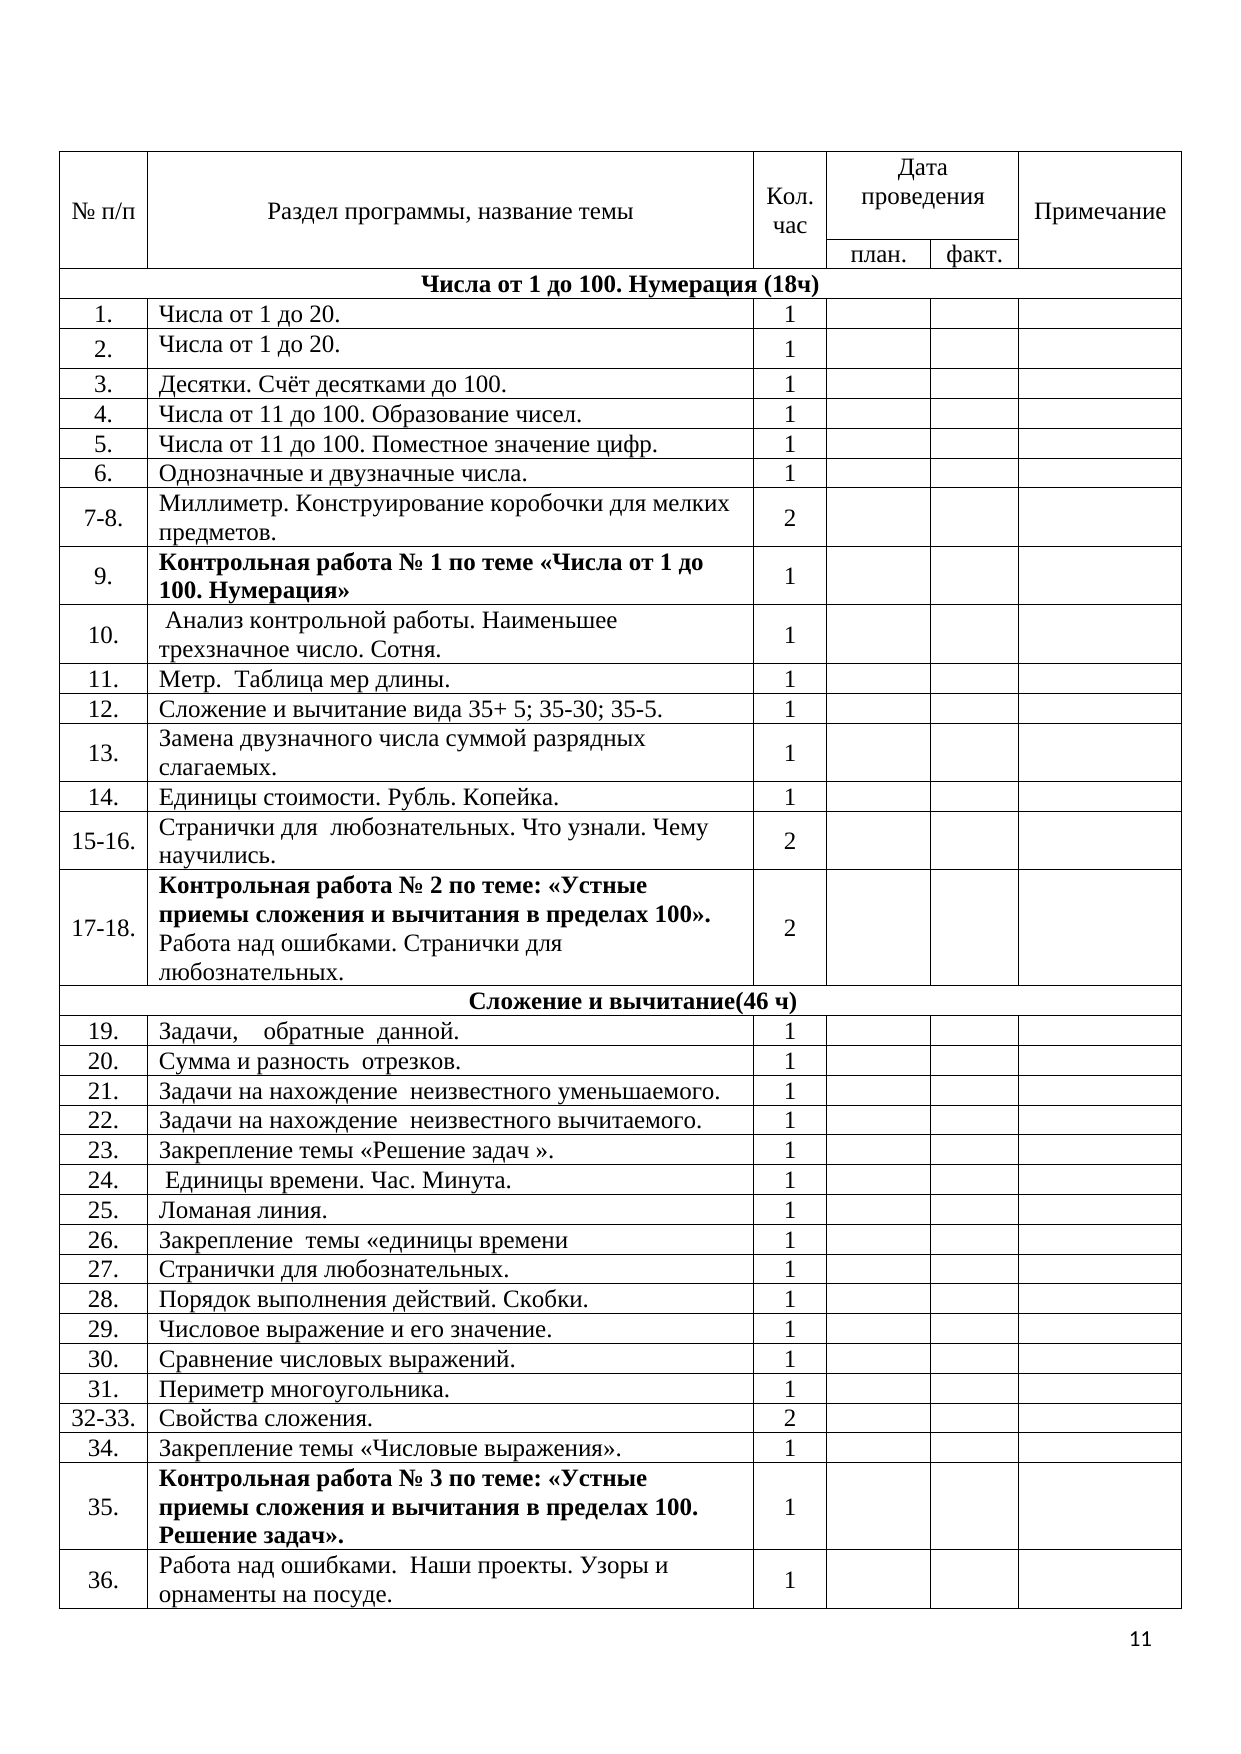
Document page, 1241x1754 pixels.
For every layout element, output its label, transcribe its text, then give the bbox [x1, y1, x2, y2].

table_cell 1 [754, 1016, 826, 1045]
table_cell 21. [60, 1076, 147, 1104]
table_cell [827, 694, 930, 722]
table_cell 35. [60, 1463, 147, 1549]
table_cell [1019, 399, 1181, 428]
table_cell 1 [754, 329, 826, 368]
table_cell 29. [60, 1314, 147, 1343]
table_cell Десятки. Счёт десятками до 100. [148, 369, 753, 398]
table_cell 9. [60, 547, 147, 604]
table_cell [931, 605, 1018, 663]
table_cell [931, 459, 1018, 487]
table_cell [827, 1255, 930, 1283]
table_cell [1019, 1433, 1181, 1462]
table_cell [931, 329, 1018, 368]
table_cell [1019, 1374, 1181, 1402]
table_cell [1019, 329, 1181, 368]
table_cell [931, 1314, 1018, 1343]
table_cell [1019, 724, 1181, 781]
table_cell Закрепление темы «Числовые выражения». [148, 1433, 753, 1462]
table_cell 34. [60, 1433, 147, 1462]
table_cell 1 [754, 1135, 826, 1164]
table_cell 1 [754, 1344, 826, 1373]
table_cell 12. [60, 694, 147, 722]
table_cell [1019, 812, 1181, 869]
table_cell [827, 299, 930, 328]
table_cell [827, 429, 930, 457]
table_cell 36. [60, 1550, 147, 1608]
table_cell Сравнение числовых выражений. [148, 1344, 753, 1373]
table_cell [1019, 694, 1181, 722]
table_cell [931, 488, 1018, 546]
table_cell Порядок выполнения действий. Скобки. [148, 1284, 753, 1313]
table_cell 1 [754, 1433, 826, 1462]
table_cell [1019, 1046, 1181, 1075]
table_cell [827, 329, 930, 368]
table_cell Метр. Таблица мер длины. [148, 664, 753, 693]
table_cell 15-16. [60, 812, 147, 869]
table_cell Контрольная работа № 3 по теме: «Устные приемы сложения и вычитания в пределах 100. Решение задач». [148, 1463, 753, 1549]
table_cell Единицы времени. Час. Минута. [148, 1165, 753, 1194]
table_cell [1019, 1344, 1181, 1373]
table_cell Контрольная работа № 2 по теме: «Устные приемы сложения и вычитания в пределах 100». Работа над ошибками. Странички для любознательных. [148, 870, 753, 985]
table_cell [931, 1046, 1018, 1075]
table_cell [1019, 664, 1181, 693]
table_cell Сумма и разность отрезков. [148, 1046, 753, 1075]
table_cell Странички для любознательных. [148, 1255, 753, 1283]
table_cell 31. [60, 1374, 147, 1402]
table_cell [931, 724, 1018, 781]
table_cell [827, 459, 930, 487]
table_cell 2 [754, 1404, 826, 1432]
table_cell [1019, 1106, 1181, 1134]
table_cell [1019, 299, 1181, 328]
table_cell 7-8. [60, 488, 147, 546]
table_cell [1019, 488, 1181, 546]
table_cell [827, 724, 930, 781]
table_cell 1 [754, 1550, 826, 1608]
table_cell [931, 1016, 1018, 1045]
table_cell [931, 1284, 1018, 1313]
table_cell Закрепление темы «единицы времени [148, 1225, 753, 1253]
table_cell 19. [60, 1016, 147, 1045]
table_cell Числа от 1 до 20. [148, 299, 753, 328]
table_cell 1 [754, 369, 826, 398]
table_cell Контрольная работа № 1 по теме «Числа от 1 до 100. Нумерация» [148, 547, 753, 604]
table_cell [1019, 459, 1181, 487]
table_cell Задачи на нахождение неизвестного вычитаемого. [148, 1106, 753, 1134]
table_cell Замена двузначного числа суммой разрядных слагаемых. [148, 724, 753, 781]
table_cell Миллиметр. Конструирование коробочки для мелких предметов. [148, 488, 753, 546]
table_cell [827, 1314, 930, 1343]
table_cell [931, 870, 1018, 985]
table_cell 2 [754, 488, 826, 546]
table_cell Задачи, обратные данной. [148, 1016, 753, 1045]
table_cell 22. [60, 1106, 147, 1134]
table_cell 2 [754, 870, 826, 985]
table_cell [827, 1135, 930, 1164]
table_cell [827, 369, 930, 398]
table_cell [827, 1344, 930, 1373]
table_cell план. [827, 240, 930, 268]
table_cell [827, 664, 930, 693]
table_cell [931, 1195, 1018, 1224]
table_cell Числа от 11 до 100. Образование чисел. [148, 399, 753, 428]
table_cell 1 [754, 1284, 826, 1313]
table_cell 11. [60, 664, 147, 693]
table_cell [1019, 429, 1181, 457]
table_cell 6. [60, 459, 147, 487]
table_header Раздел программы, название темы [148, 152, 753, 268]
table_cell 1 [754, 1314, 826, 1343]
table_cell 1 [754, 299, 826, 328]
table_cell [827, 1463, 930, 1549]
table_cell [827, 1165, 930, 1194]
table_cell 1 [754, 782, 826, 811]
table_cell Анализ контрольной работы. Наименьшее трехзначное число. Сотня. [148, 605, 753, 663]
table_cell [931, 547, 1018, 604]
table_cell [931, 399, 1018, 428]
table_cell [827, 782, 930, 811]
table_cell [931, 369, 1018, 398]
table_cell [931, 1255, 1018, 1283]
table_cell [827, 1016, 930, 1045]
table_cell [931, 1374, 1018, 1402]
table_header Кол. час [754, 152, 826, 268]
table_cell [1019, 1165, 1181, 1194]
table_cell [931, 1463, 1018, 1549]
table_cell [931, 1550, 1018, 1608]
table_cell [827, 1076, 930, 1104]
table_cell 28. [60, 1284, 147, 1313]
table_cell Числа от 1 до 20. [148, 329, 753, 368]
table_cell [1019, 1255, 1181, 1283]
table_cell [1019, 1404, 1181, 1432]
table_cell [931, 1106, 1018, 1134]
table_cell [931, 694, 1018, 722]
table_cell [827, 1106, 930, 1134]
table_cell [827, 1225, 930, 1253]
table_cell [931, 1165, 1018, 1194]
table_cell [827, 1195, 930, 1224]
table_cell 24. [60, 1165, 147, 1194]
table_cell 1. [60, 299, 147, 328]
table_cell 1 [754, 1165, 826, 1194]
table_cell Задачи на нахождение неизвестного уменьшаемого. [148, 1076, 753, 1104]
table_cell 13. [60, 724, 147, 781]
table_cell 25. [60, 1195, 147, 1224]
table_cell [827, 812, 930, 869]
table_cell 10. [60, 605, 147, 663]
table_cell Закрепление темы «Решение задач ». [148, 1135, 753, 1164]
table_cell [827, 1046, 930, 1075]
table_cell [1019, 1550, 1181, 1608]
table_cell Свойства сложения. [148, 1404, 753, 1432]
table_cell Числа от 1 до 100. Нумерация (18ч) [60, 269, 1181, 298]
table_cell 1 [754, 1463, 826, 1549]
table_cell [827, 1433, 930, 1462]
table_cell 27. [60, 1255, 147, 1283]
table_cell [1019, 605, 1181, 663]
table_cell 4. [60, 399, 147, 428]
table_cell 26. [60, 1225, 147, 1253]
table_cell 1 [754, 605, 826, 663]
table_cell 1 [754, 547, 826, 604]
table_cell [1019, 1463, 1181, 1549]
table_cell 1 [754, 1076, 826, 1104]
table_cell 3. [60, 369, 147, 398]
table_cell [1019, 1195, 1181, 1224]
table_cell Сложение и вычитание(46 ч) [60, 986, 1181, 1015]
table_cell Периметр многоугольника. [148, 1374, 753, 1402]
table_cell [931, 1433, 1018, 1462]
table_cell [827, 605, 930, 663]
table_cell Числа от 11 до 100. Поместное значение цифр. [148, 429, 753, 457]
table_cell [931, 1225, 1018, 1253]
table_cell 1 [754, 459, 826, 487]
table_cell 1 [754, 1374, 826, 1402]
table_cell [931, 782, 1018, 811]
table_cell 1 [754, 724, 826, 781]
table_header Дата проведения [827, 152, 1018, 238]
table_cell 5. [60, 429, 147, 457]
table_cell [1019, 547, 1181, 604]
table_cell [1019, 782, 1181, 811]
table_cell [931, 299, 1018, 328]
table_cell [1019, 1135, 1181, 1164]
table_cell [827, 870, 930, 985]
table_cell Числовое выражение и его значение. [148, 1314, 753, 1343]
table_cell 1 [754, 694, 826, 722]
table_cell [931, 1344, 1018, 1373]
table_cell [931, 1135, 1018, 1164]
table_cell [931, 429, 1018, 457]
table_cell 1 [754, 399, 826, 428]
table_cell [827, 399, 930, 428]
table_cell 2 [754, 812, 826, 869]
table_cell Ломаная линия. [148, 1195, 753, 1224]
table_cell [827, 1404, 930, 1432]
table_cell 1 [754, 1255, 826, 1283]
table_cell Странички для любознательных. Что узнали. Чему научились. [148, 812, 753, 869]
table_cell 1 [754, 1106, 826, 1134]
table_cell [1019, 1284, 1181, 1313]
table_cell Сложение и вычитание вида 35+ 5; 35-30; 35-5. [148, 694, 753, 722]
table_cell [827, 1374, 930, 1402]
table_cell [1019, 870, 1181, 985]
table_cell 17-18. [60, 870, 147, 985]
table_cell [827, 547, 930, 604]
table_cell 2. [60, 329, 147, 368]
table_cell Работа над ошибками. Наши проекты. Узоры и орнаменты на посуде. [148, 1550, 753, 1608]
table_cell [1019, 1076, 1181, 1104]
table_cell [931, 1404, 1018, 1432]
table_cell Единицы стоимости. Рубль. Копейка. [148, 782, 753, 811]
table_cell [827, 488, 930, 546]
table_cell 1 [754, 1225, 826, 1253]
table_cell Однозначные и двузначные числа. [148, 459, 753, 487]
table_cell [1019, 1016, 1181, 1045]
table_cell 30. [60, 1344, 147, 1373]
table_cell [1019, 1314, 1181, 1343]
table_header № п/п [60, 152, 147, 268]
table_header Примечание [1019, 152, 1181, 268]
table_cell [827, 1550, 930, 1608]
table_cell [1019, 369, 1181, 398]
table_cell [827, 1284, 930, 1313]
table_cell 1 [754, 429, 826, 457]
table_cell факт. [931, 240, 1018, 268]
table_cell 14. [60, 782, 147, 811]
table_cell 1 [754, 1195, 826, 1224]
table_cell 32-33. [60, 1404, 147, 1432]
table_cell 1 [754, 1046, 826, 1075]
table_cell 1 [754, 664, 826, 693]
table_cell [931, 664, 1018, 693]
table_cell 20. [60, 1046, 147, 1075]
table_cell [931, 1076, 1018, 1104]
table_cell 23. [60, 1135, 147, 1164]
table_cell [1019, 1225, 1181, 1253]
table_cell [931, 812, 1018, 869]
